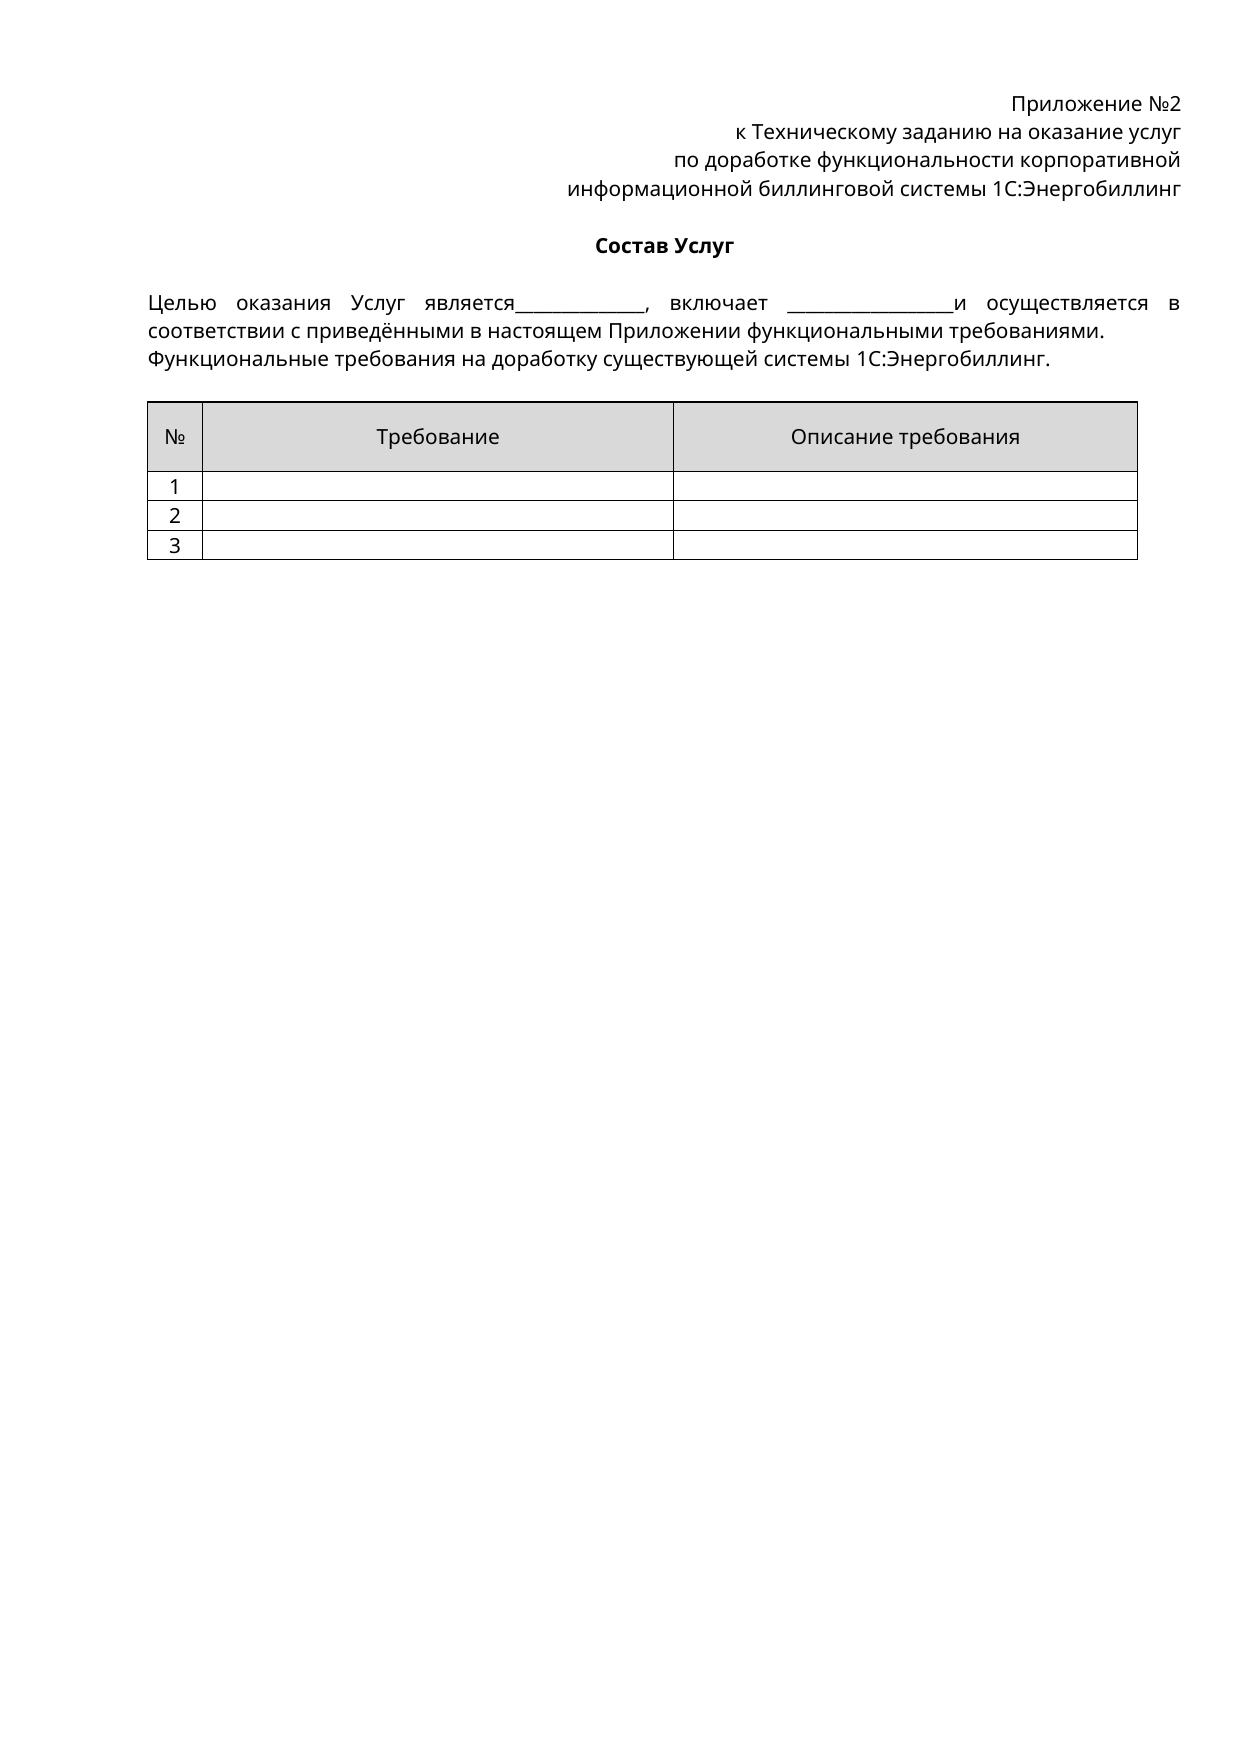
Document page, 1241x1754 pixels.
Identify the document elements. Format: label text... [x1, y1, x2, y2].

table_cell 2 [148, 501, 202, 530]
table_cell [674, 501, 1137, 530]
table_header Требование [203, 403, 673, 471]
table_cell [674, 472, 1137, 500]
table_cell 3 [148, 531, 202, 559]
table_header Описание требования [674, 403, 1137, 471]
table_cell 1 [148, 472, 202, 500]
table_cell [203, 531, 673, 559]
text Целью оказания Услуг является______________, включает __________________и осуществляется в соответствии с приведёнными в настоящем Приложении функциональными требованиями. [148, 288, 1181, 344]
table_cell [203, 501, 673, 530]
text Функциональные требования на доработку существующей системы 1С:Энергобиллинг. [148, 344, 1181, 373]
table_cell [203, 472, 673, 500]
text к Техническому заданию на оказание услуг по доработке функциональности корпоративной [148, 117, 1181, 174]
text Приложение №2 [148, 89, 1181, 117]
text Состав Услуг [148, 231, 1181, 259]
table_cell [674, 531, 1137, 559]
table_header № [148, 403, 202, 471]
text информационной биллинговой системы 1С:Энергобиллинг [148, 174, 1181, 202]
